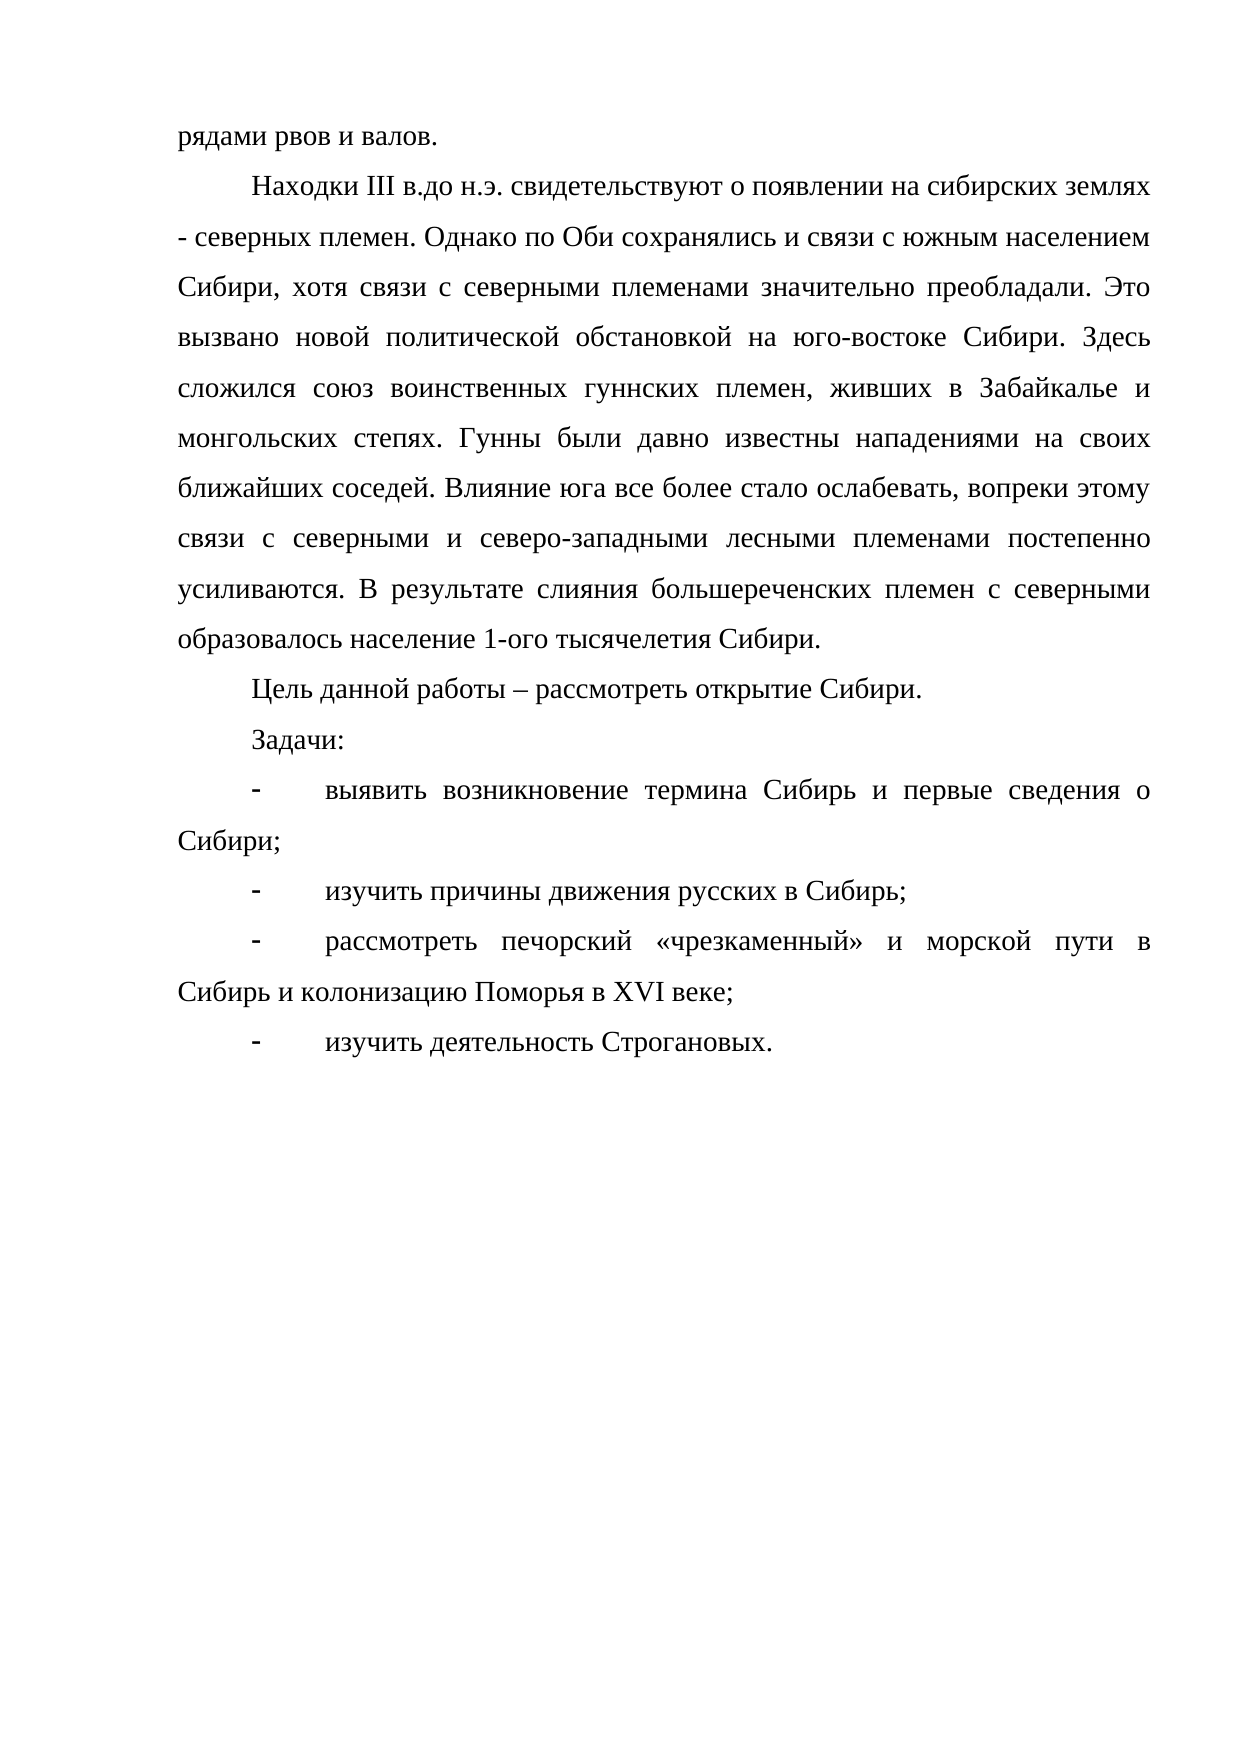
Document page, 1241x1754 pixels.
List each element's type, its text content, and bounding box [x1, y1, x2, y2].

list выявить возникновение термина Сибирь и первые сведения о Сибири; [177, 772, 1152, 856]
list изучить деятельность Строгановых. [177, 1024, 1152, 1058]
list рассмотреть печорский «чрезкаменный» и морской пути в Сибирь и колонизацию Поморья в XVI веке; [177, 923, 1152, 1007]
text Находки III в.до н.э. свидетельствуют о появлении на сибирских землях - северных племен. Однако по Оби сохранялись и связи с южным населением Сибири, хотя связи с северными племенами значительно преобладали. Это вызвано новой политической обстановкой на юго-востоке Сибири. Здесь сложился союз воинственных гуннских племен, живших в Забайкалье и монгольских степях. Гунны были давно известны нападениями на своих ближайших соседей. Влияние юга все более стало ослабевать, вопреки этому связи с северными и северо-западными лесными племенами постепенно усиливаются. В результате слияния большереченских племен с северными образовалось население 1-ого тысячелетия Сибири. [177, 168, 1152, 655]
text Задачи: [177, 722, 1152, 755]
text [177, 118, 1152, 152]
text Цель данной работы – рассмотреть открытие Сибири. [177, 672, 1152, 705]
list изучить причины движения русских в Сибирь; [177, 873, 1152, 907]
